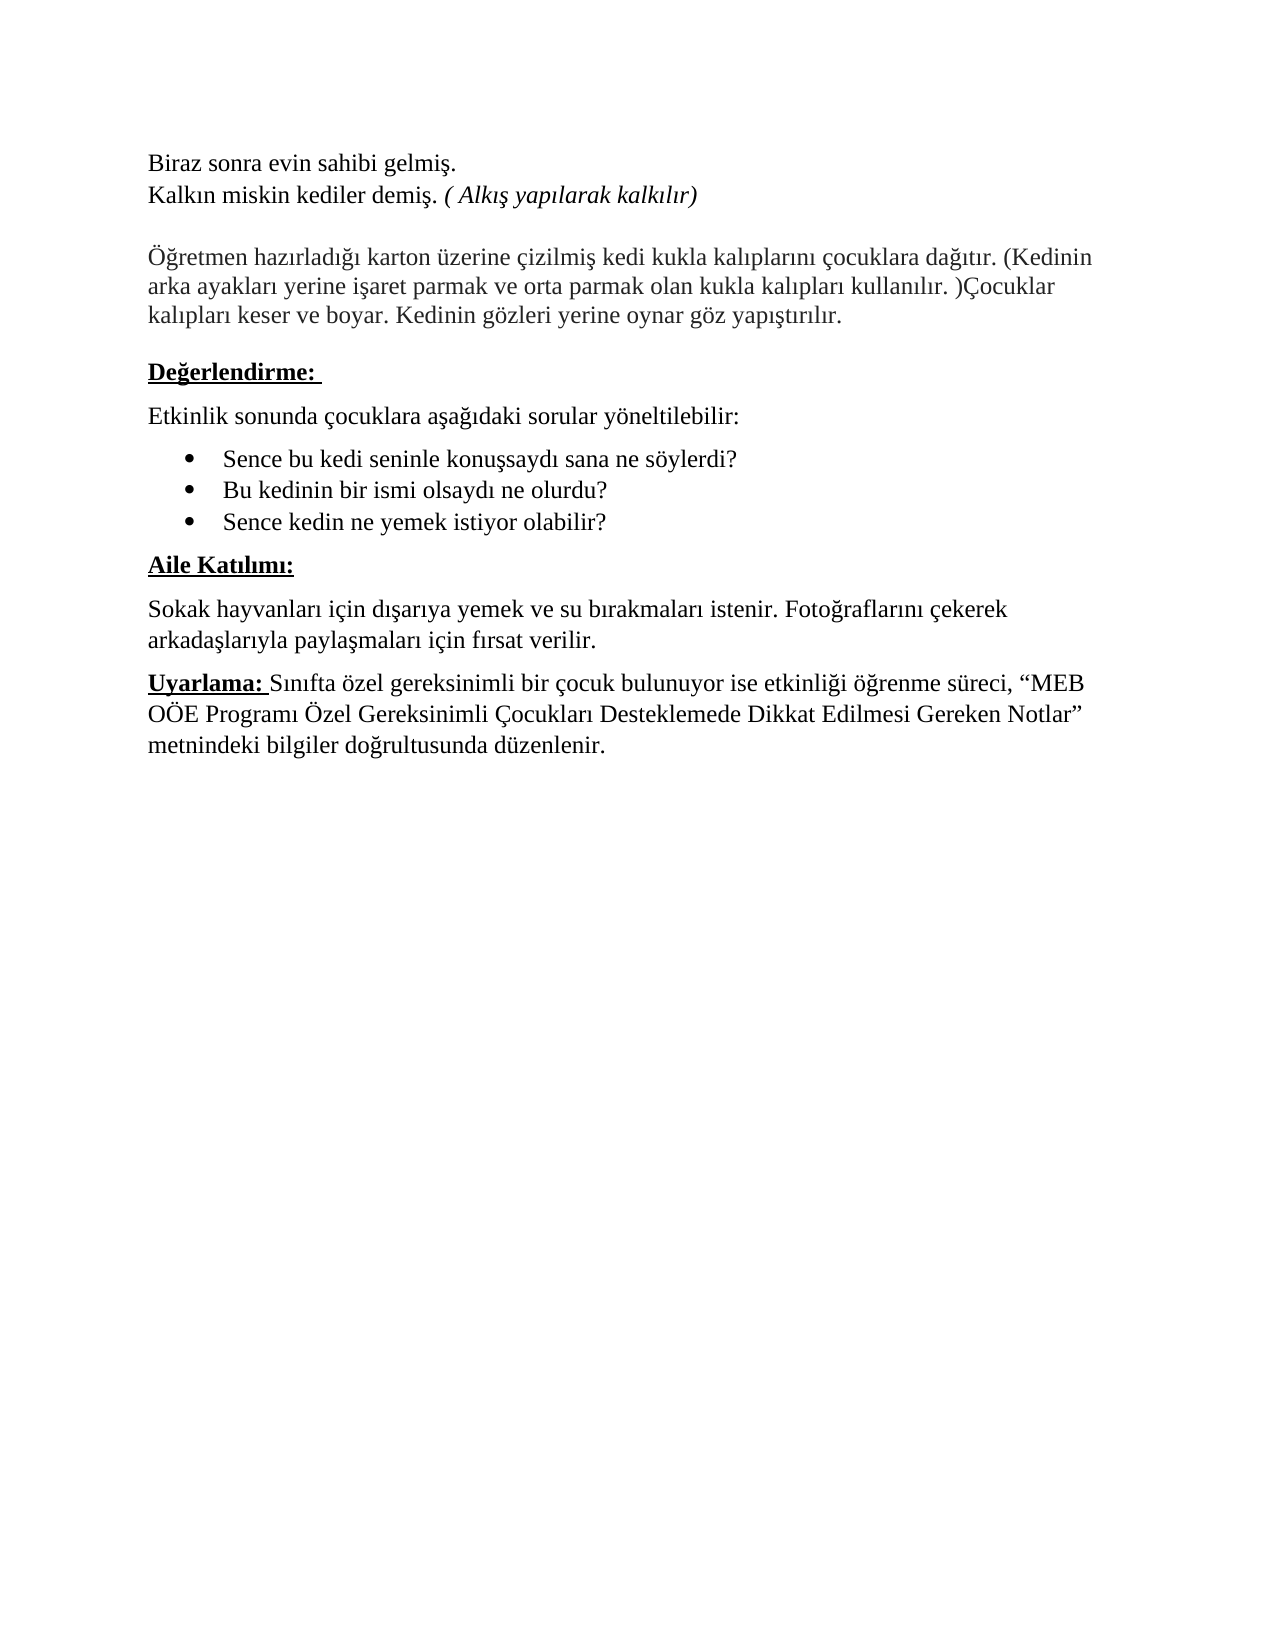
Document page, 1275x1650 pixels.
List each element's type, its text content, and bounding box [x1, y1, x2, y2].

text Uyarlama: Sınıfta özel gereksinimli bir çocuk bulunuyor ise etkinliği öğrenme süreci, “MEB OÖE Programı Özel Gereksinimli Çocukları Desteklemede Dikkat Edilmesi Gereken Notlar” metnindeki bilgiler doğrultusunda düzenlenir. [148, 668, 1127, 759]
text Sokak hayvanları için dışarıya yemek ve su bırakmaları istenir. Fotoğraflarını çekerek arkadaşlarıyla paylaşmaları için fırsat verilir. [148, 594, 1127, 653]
list Sence kedin ne yemek istiyor olabilir? [185, 507, 1127, 535]
text Değerlendirme: [148, 357, 1127, 386]
text Aile Katılımı: [148, 550, 1127, 579]
text Öğretmen hazırladığı karton üzerine çizilmiş kedi kukla kalıplarını çocuklara dağıtır. (Kedinin arka ayakları yerine işaret parmak ve orta parmak olan kukla kalıpları kullanılır. )Çocuklar kalıpları keser ve boyar. Kedinin gözleri yerine oynar göz yapıştırılır. [148, 242, 1127, 329]
text Etkinlik sonunda çocuklara aşağıdaki sorular yöneltilebilir: [148, 401, 1127, 430]
list Bu kedinin bir ismi olsaydı ne olurdu? [185, 476, 1127, 504]
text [148, 148, 1127, 209]
list Sence bu kedi seninle konuşsaydı sana ne söylerdi? [185, 444, 1127, 473]
